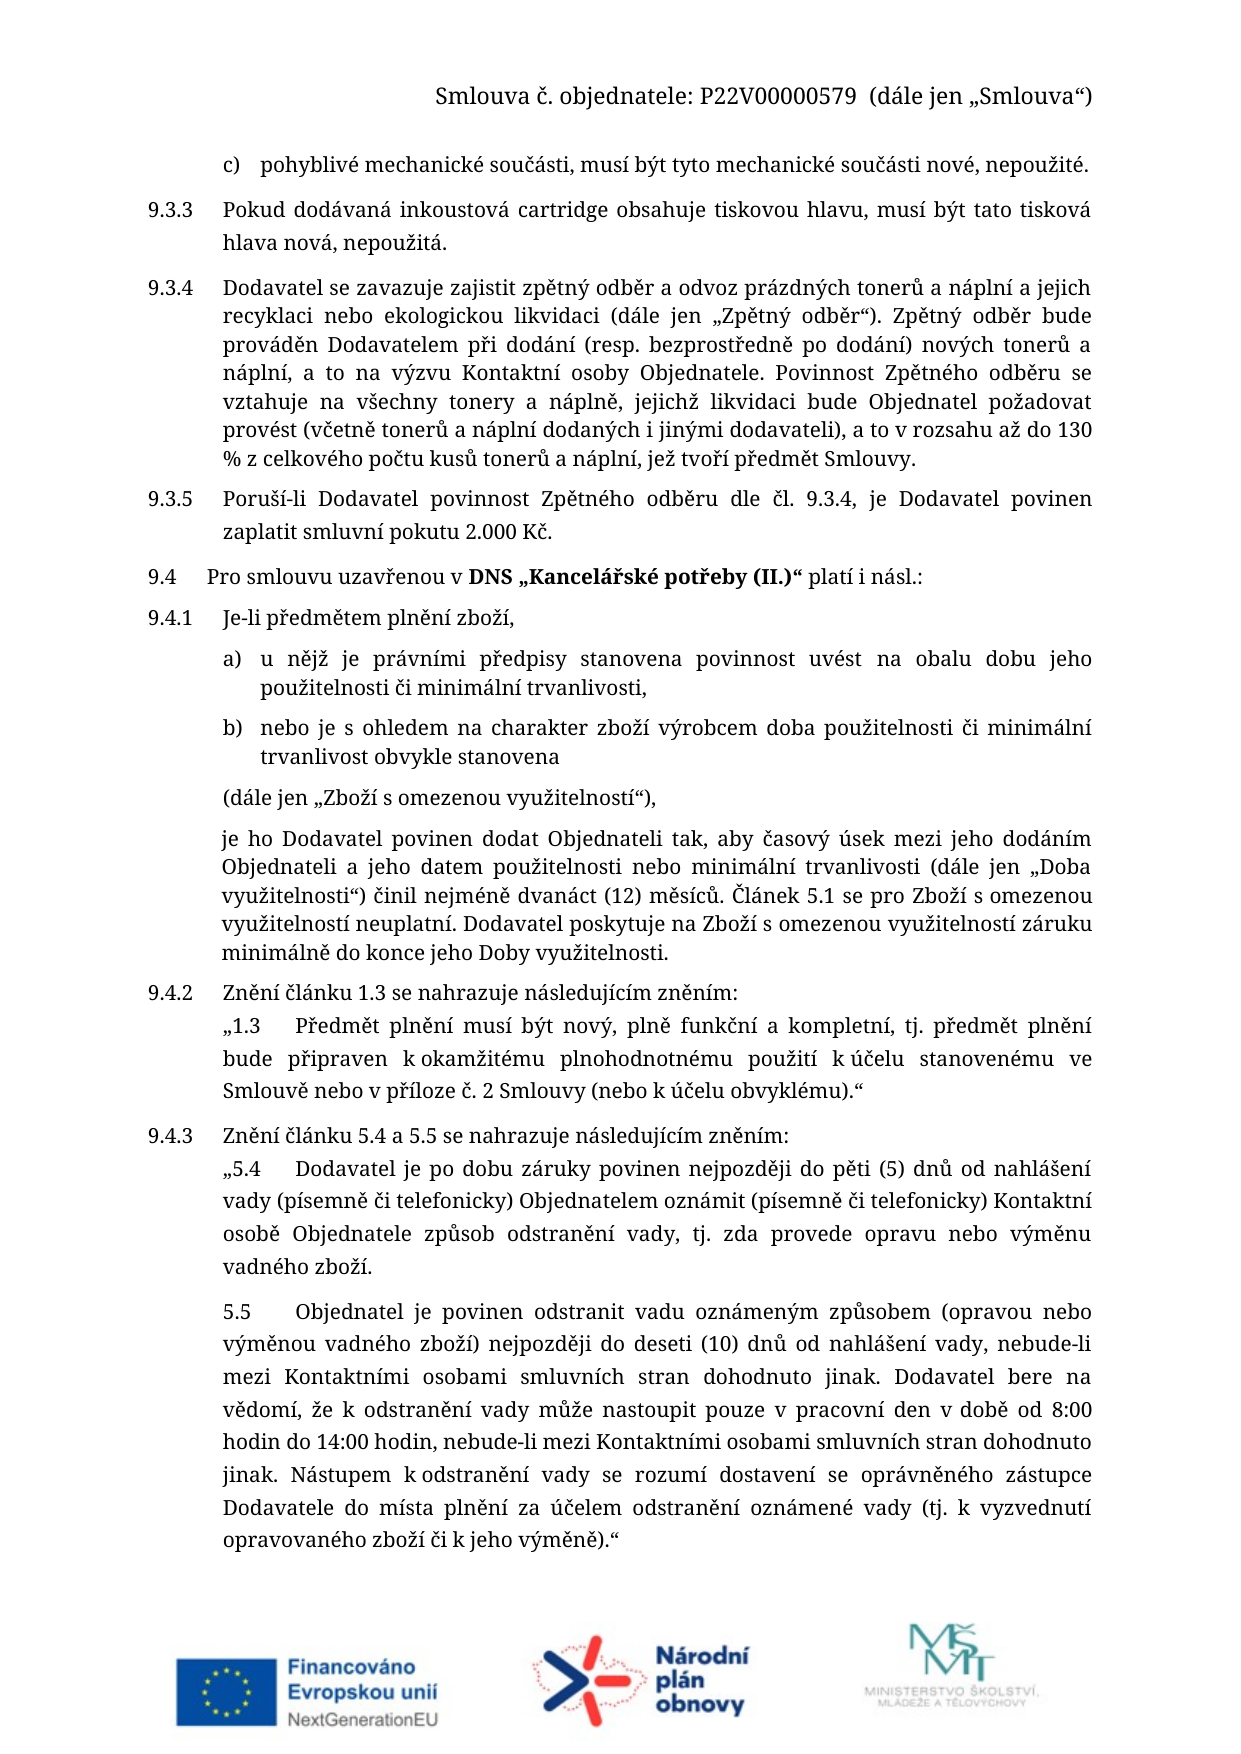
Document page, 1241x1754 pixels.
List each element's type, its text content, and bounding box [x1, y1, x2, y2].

list Poruší-li Dodavatel povinnost Zpětného odběru dle čl. 9.3.4, je Dodavatel povinen zaplatit smluvní pokutu 2.000 Kč. [148, 484, 1093, 546]
list Znění článku 1.3 se nahrazuje následujícím zněním: [148, 978, 1093, 1007]
list „5.4 Dodavatel je po dobu záruky povinen nejpozději do pěti (5) dnů od nahlášení vady (písemně či telefonicky) Objednatelem oznámit (písemně či telefonicky) Kontaktní osobě Objednatele způsob odstranění vady, tj. zda provede opravu nebo výměnu vadného zboží. [223, 1154, 1093, 1280]
list Je-li předmětem plnění zboží, [148, 603, 1093, 632]
list „1.3 Předmět plnění musí být nový, plně funkční a kompletní, tj. předmět plnění bude připraven k okamžitému plnohodnotnému použití k účelu stanovenému ve Smlouvě nebo v příloze č. 2 Smlouvy (nebo k účelu obvyklému).“ [223, 1011, 1093, 1105]
list pohyblivé mechanické součásti, musí být tyto mechanické součásti nové, nepoužité. [223, 150, 1093, 179]
text (dále jen „Zboží s omezenou využitelností“), [223, 783, 1093, 811]
picture [147, 1577, 1093, 1754]
list Znění článku 5.4 a 5.5 se nahrazuje následujícím zněním: [148, 1121, 1093, 1150]
list Pokud dodávaná inkoustová cartridge obsahuje tiskovou hlavu, musí být tato tisková hlava nová, nepoužitá. [148, 195, 1093, 256]
text je ho Dodavatel povinen dodat Objednateli tak, aby časový úsek mezi jeho dodáním Objednateli a jeho datem použitelnosti nebo minimální trvanlivosti (dále jen „Doba využitelnosti“) činil nejméně dvanáct (12) měsíců. Článek 5.1 se pro Zboží s omezenou využitelností neuplatní. Dodavatel poskytuje na Zboží s omezenou využitelností záruku minimálně do konce jeho Doby využitelnosti. [221, 824, 1093, 966]
list Dodavatel se zavazuje zajistit zpětný odběr a odvoz prázdných tonerů a náplní a jejich recyklaci nebo ekologickou likvidaci (dále jen „Zpětný odběr“). Zpětný odběr bude prováděn Dodavatelem při dodání (resp. bezprostředně po dodání) nových tonerů a náplní, a to na výzvu Kontaktní osoby Objednatele. Povinnost Zpětného odběru se vztahuje na všechny tonery a náplně, jejichž likvidaci bude Objednatel požadovat provést (včetně tonerů a náplní dodaných i jinými dodavateli), a to v rozsahu až do 130 % z celkového počtu kusů tonerů a náplní, jež tvoří předmět Smlouvy. [148, 273, 1093, 472]
list u nějž je právními předpisy stanovena povinnost uvést na obalu dobu jeho použitelnosti či minimální trvanlivosti, [223, 644, 1093, 701]
list 5.5 Objednatel je povinen odstranit vadu oznámeným způsobem (opravou nebo výměnou vadného zboží) nejpozději do deseti (10) dnů od nahlášení vady, nebude-li mezi Kontaktními osobami smluvních stran dohodnuto jinak. Dodavatel bere na vědomí, že k odstranění vady může nastoupit pouze v pracovní den v době od 8:00 hodin do 14:00 hodin, nebude-li mezi Kontaktními osobami smluvních stran dohodnuto jinak. Nástupem k odstranění vady se rozumí dostavení se oprávněného zástupce Dodavatele do místa plnění za účelem odstranění oznámené vady (tj. k vyzvednutí opravovaného zboží či k jeho výměně).“ [223, 1297, 1093, 1554]
list nebo je s ohledem na charakter zboží výrobcem doba použitelnosti či minimální trvanlivost obvykle stanovena [223, 713, 1093, 770]
list Pro smlouvu uzavřenou v DNS „Kancelářské potřeby (II.)“ platí i násl.: [148, 562, 1093, 591]
